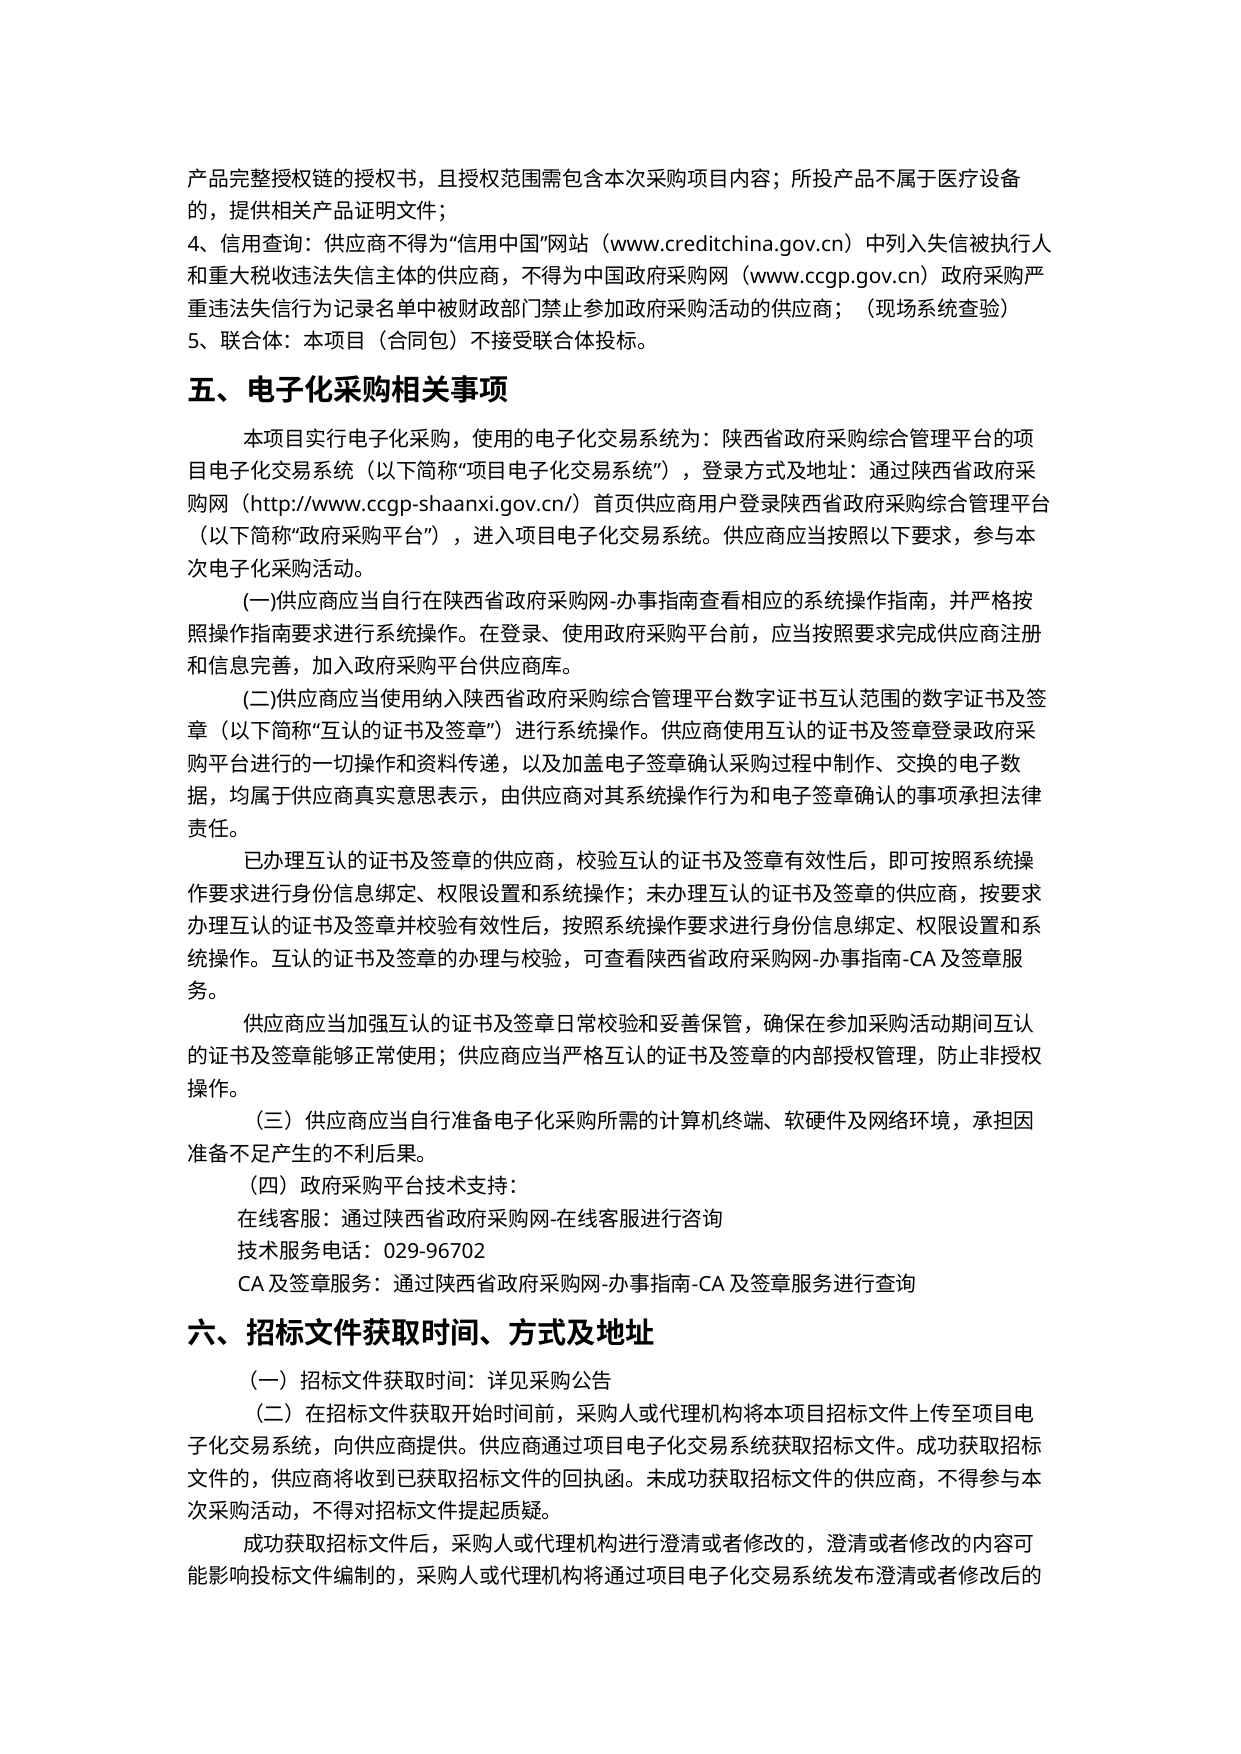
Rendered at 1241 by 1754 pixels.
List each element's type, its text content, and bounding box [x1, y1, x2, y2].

text 已办理互认的证书及签章的供应商，校验互认的证书及签章有效性后，即可按照系统操作要求进行身份信息绑定、权限设置和系统操作；未办理互认的证书及签章的供应商，按要求办理互认的证书及签章并校验有效性后，按照系统操作要求进行身份信息绑定、权限设置和系统操作。互认的证书及签章的办理与校验，可查看陕西省政府采购网-办事指南-CA及签章服务。 [187, 844, 1053, 1007]
text 六、招标文件获取时间、方式及地址 [187, 1299, 1053, 1364]
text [187, 162, 1053, 227]
text （三）供应商应当自行准备电子化采购所需的计算机终端、软硬件及网络环境，承担因准备不足产生的不利后果。 [187, 1104, 1053, 1169]
text (二)供应商应当使用纳入陕西省政府采购综合管理平台数字证书互认范围的数字证书及签章（以下简称“互认的证书及签章”）进行系统操作。供应商使用互认的证书及签章登录政府采购平台进行的一切操作和资料传递，以及加盖电子签章确认采购过程中制作、交换的电子数据，均属于供应商真实意思表示，由供应商对其系统操作行为和电子签章确认的事项承担法律责任。 [187, 682, 1053, 844]
text 5、联合体：本项目（合同包）不接受联合体投标。 [187, 324, 1053, 357]
text CA及签章服务：通过陕西省政府采购网-办事指南-CA及签章服务进行查询 [187, 1267, 1053, 1299]
text （四）政府采购平台技术支持： [187, 1169, 1053, 1202]
text 技术服务电话：029-96702 [187, 1234, 1053, 1267]
text 五、电子化采购相关事项 [187, 357, 1053, 422]
text 4、信用查询：供应商不得为“信用中国”网站（www.creditchina.gov.cn）中列入失信被执行人和重大税收违法失信主体的供应商，不得为中国政府采购网（www.ccgp.gov.cn）政府采购严重违法失信行为记录名单中被财政部门禁止参加政府采购活动的供应商；（现场系统查验） [187, 227, 1053, 324]
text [187, 1527, 1053, 1592]
text （一）招标文件获取时间：详见采购公告 [187, 1364, 1053, 1397]
text 本项目实行电子化采购，使用的电子化交易系统为：陕西省政府采购综合管理平台的项目电子化交易系统（以下简称“项目电子化交易系统”），登录方式及地址：通过陕西省政府采购网（http://www.ccgp-shaanxi.gov.cn/）首页供应商用户登录陕西省政府采购综合管理平台（以下简称“政府采购平台”），进入项目电子化交易系统。供应商应当按照以下要求，参与本次电子化采购活动。 [187, 422, 1053, 584]
text 供应商应当加强互认的证书及签章日常校验和妥善保管，确保在参加采购活动期间互认的证书及签章能够正常使用；供应商应当严格互认的证书及签章的内部授权管理，防止非授权操作。 [187, 1007, 1053, 1104]
text 在线客服：通过陕西省政府采购网-在线客服进行咨询 [187, 1202, 1053, 1234]
text （二）在招标文件获取开始时间前，采购人或代理机构将本项目招标文件上传至项目电子化交易系统，向供应商提供。供应商通过项目电子化交易系统获取招标文件。成功获取招标文件的，供应商将收到已获取招标文件的回执函。未成功获取招标文件的供应商，不得参与本次采购活动，不得对招标文件提起质疑。 [187, 1397, 1053, 1527]
text (一)供应商应当自行在陕西省政府采购网-办事指南查看相应的系统操作指南，并严格按照操作指南要求进行系统操作。在登录、使用政府采购平台前，应当按照要求完成供应商注册和信息完善，加入政府采购平台供应商库。 [187, 584, 1053, 682]
